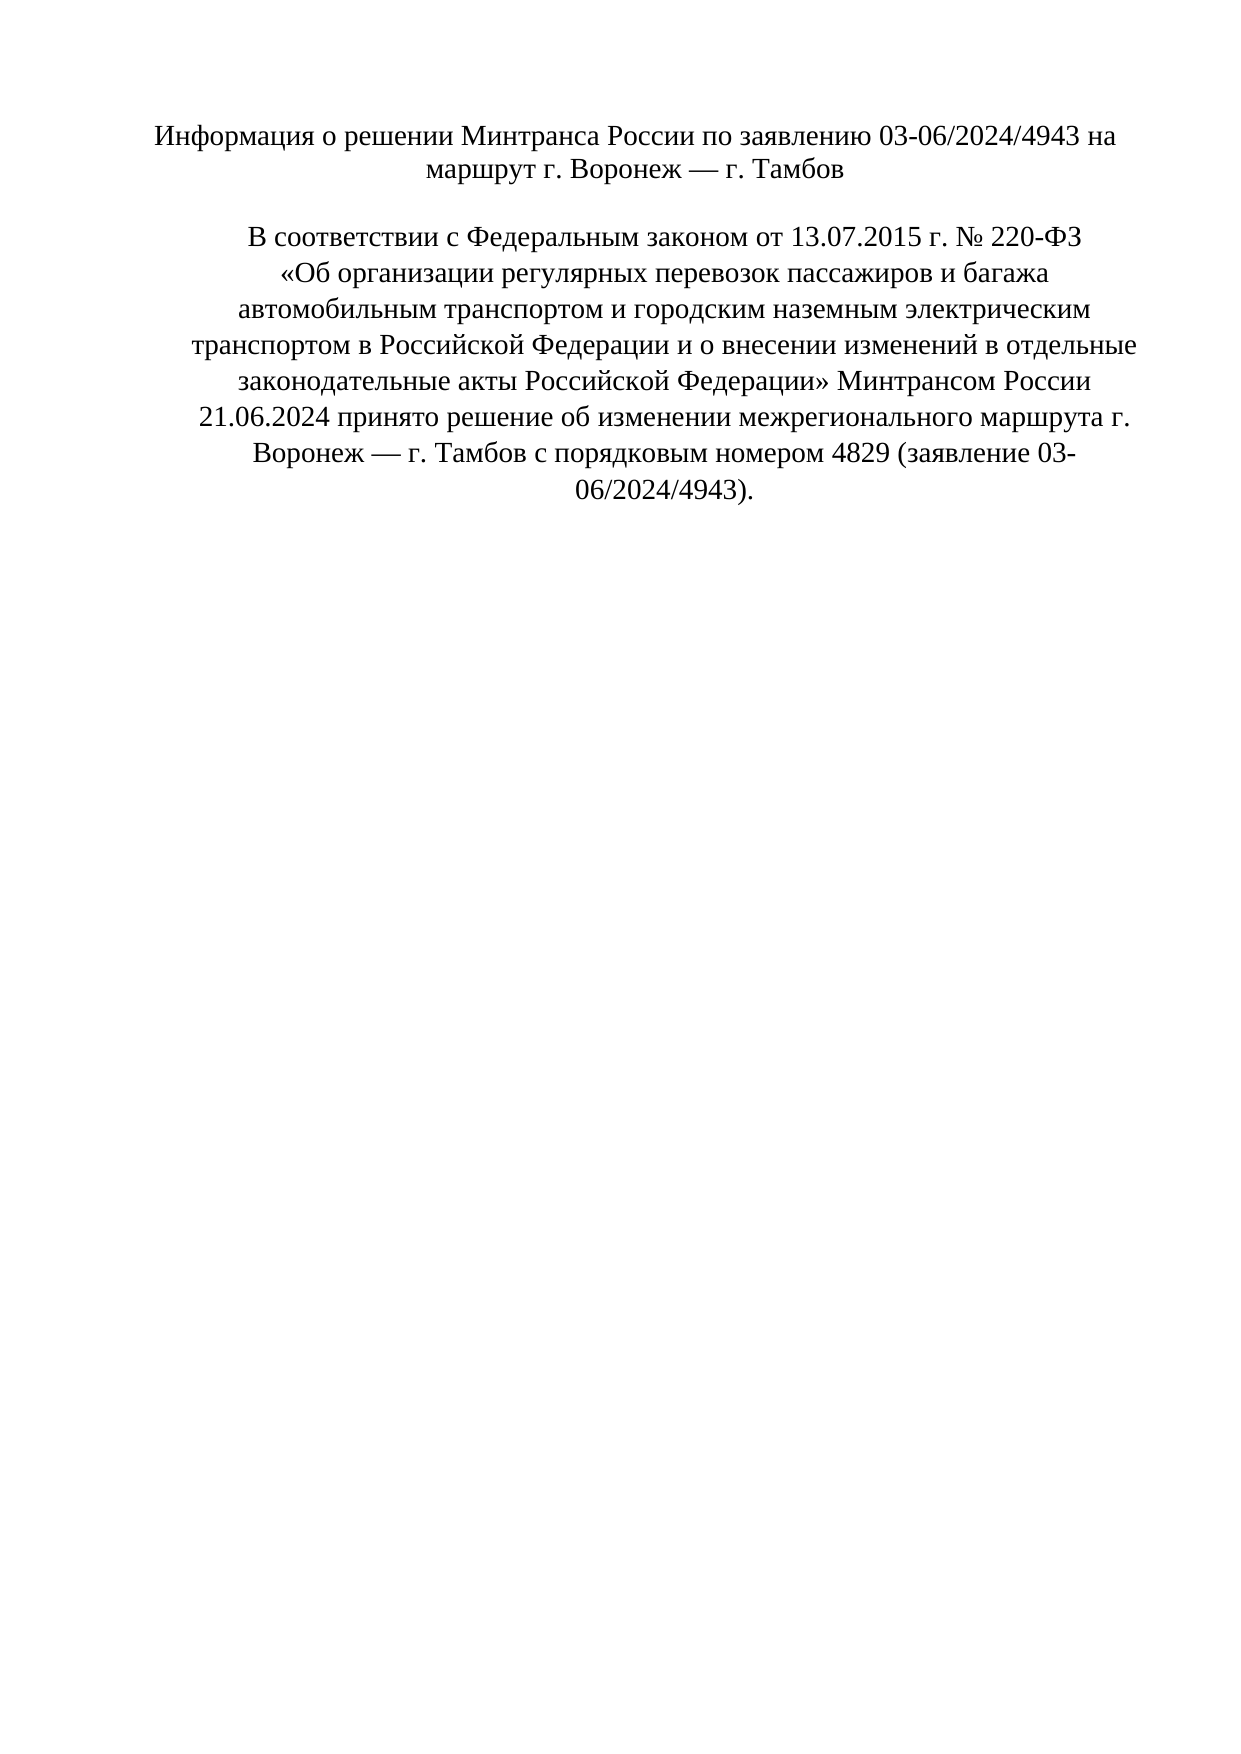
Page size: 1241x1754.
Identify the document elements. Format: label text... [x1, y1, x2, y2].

text В соответствии с Федеральным законом от 13.07.2015 г. № 220-ФЗ «Об организации регулярных перевозок пассажиров и багажа автомобильным транспортом и городским наземным электрическим транспортом в Российской Федерации и о внесении изменений в отдельные законодательные акты Российской Федерации» Минтрансом России 21.06.2024 принято решение об изменении межрегионального маршрута г. Воронеж — г. Тамбов с порядковым номером 4829 (заявление 03-06/2024/4943). [177, 219, 1152, 505]
text Информация о решении Минтранса России по заявлению 03-06/2024/4943 на маршрут г. Воронеж — г. Тамбов [118, 118, 1152, 185]
